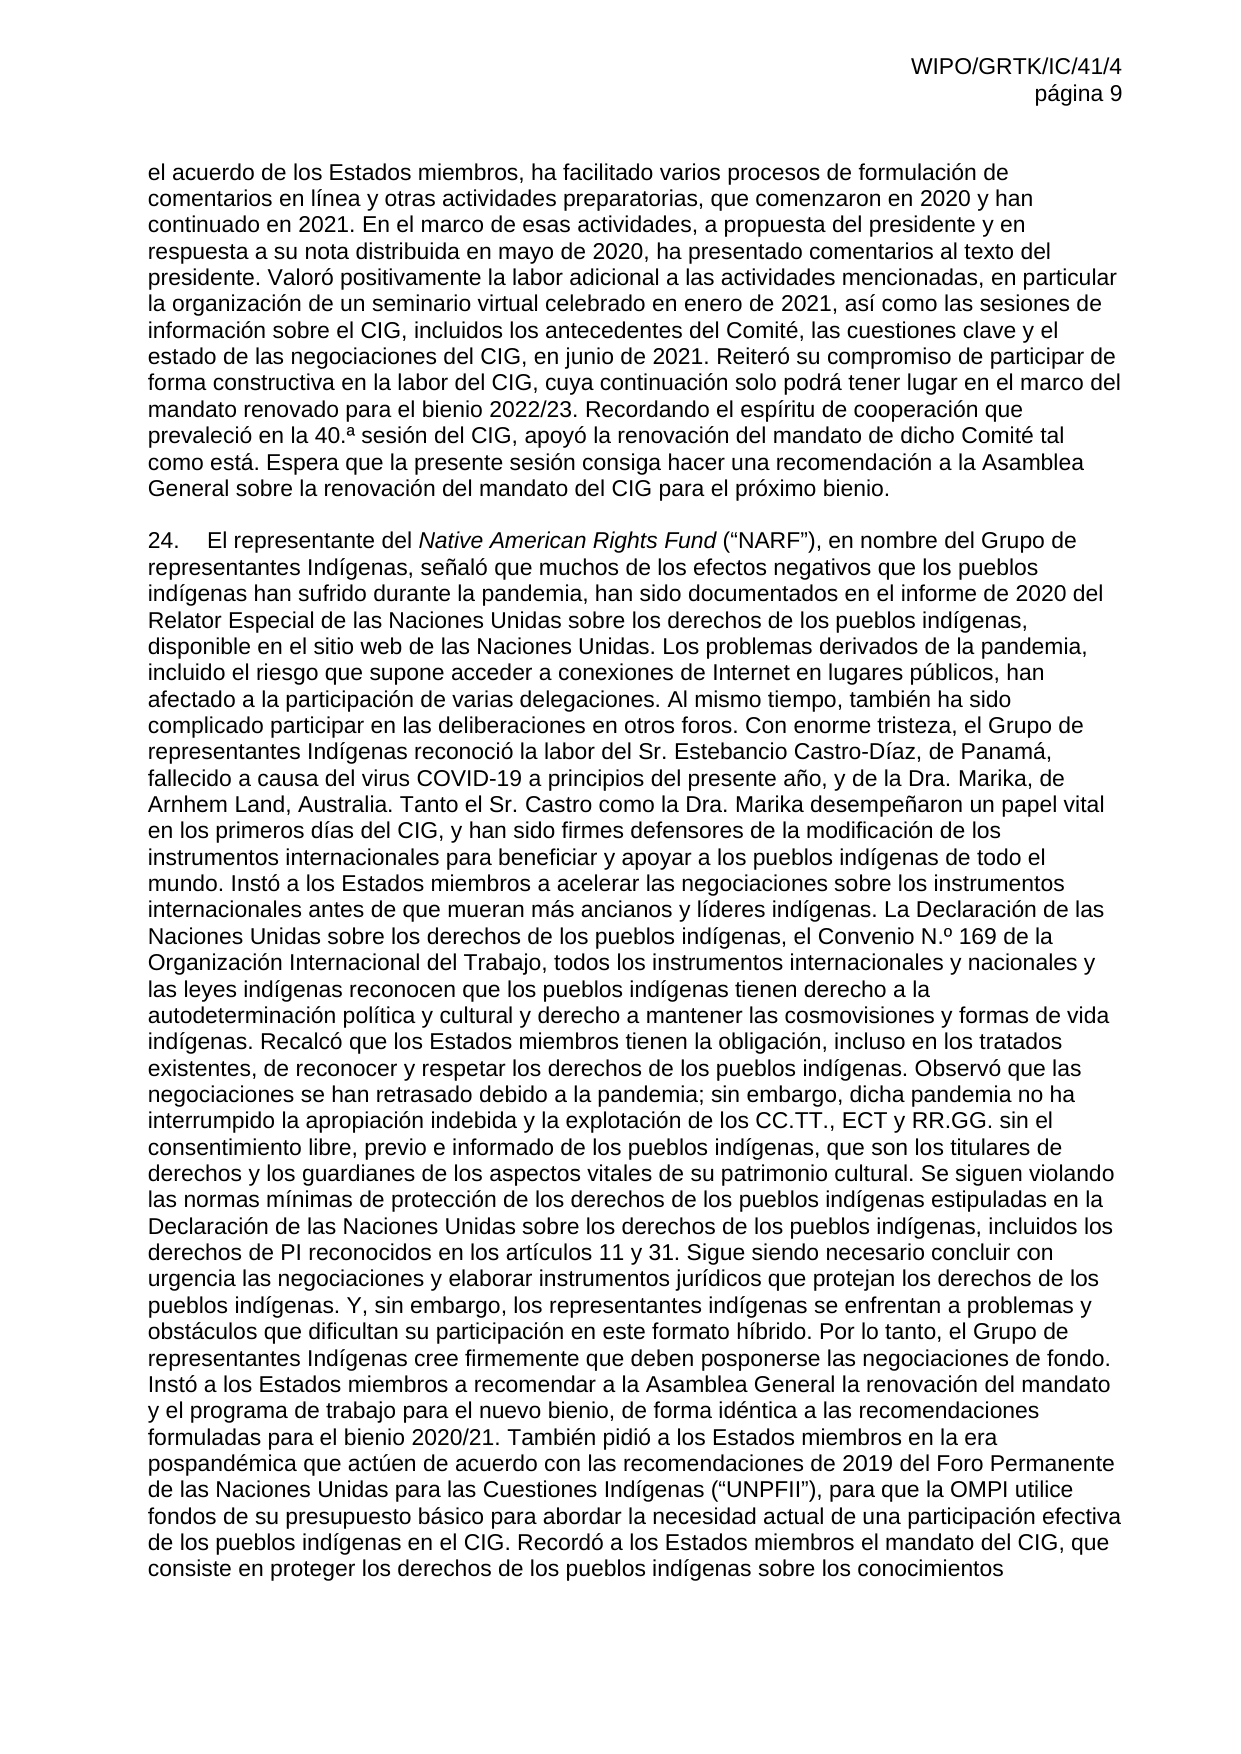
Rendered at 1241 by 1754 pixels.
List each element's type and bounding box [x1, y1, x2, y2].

list [148, 527, 1122, 1582]
list [148, 158, 1122, 501]
